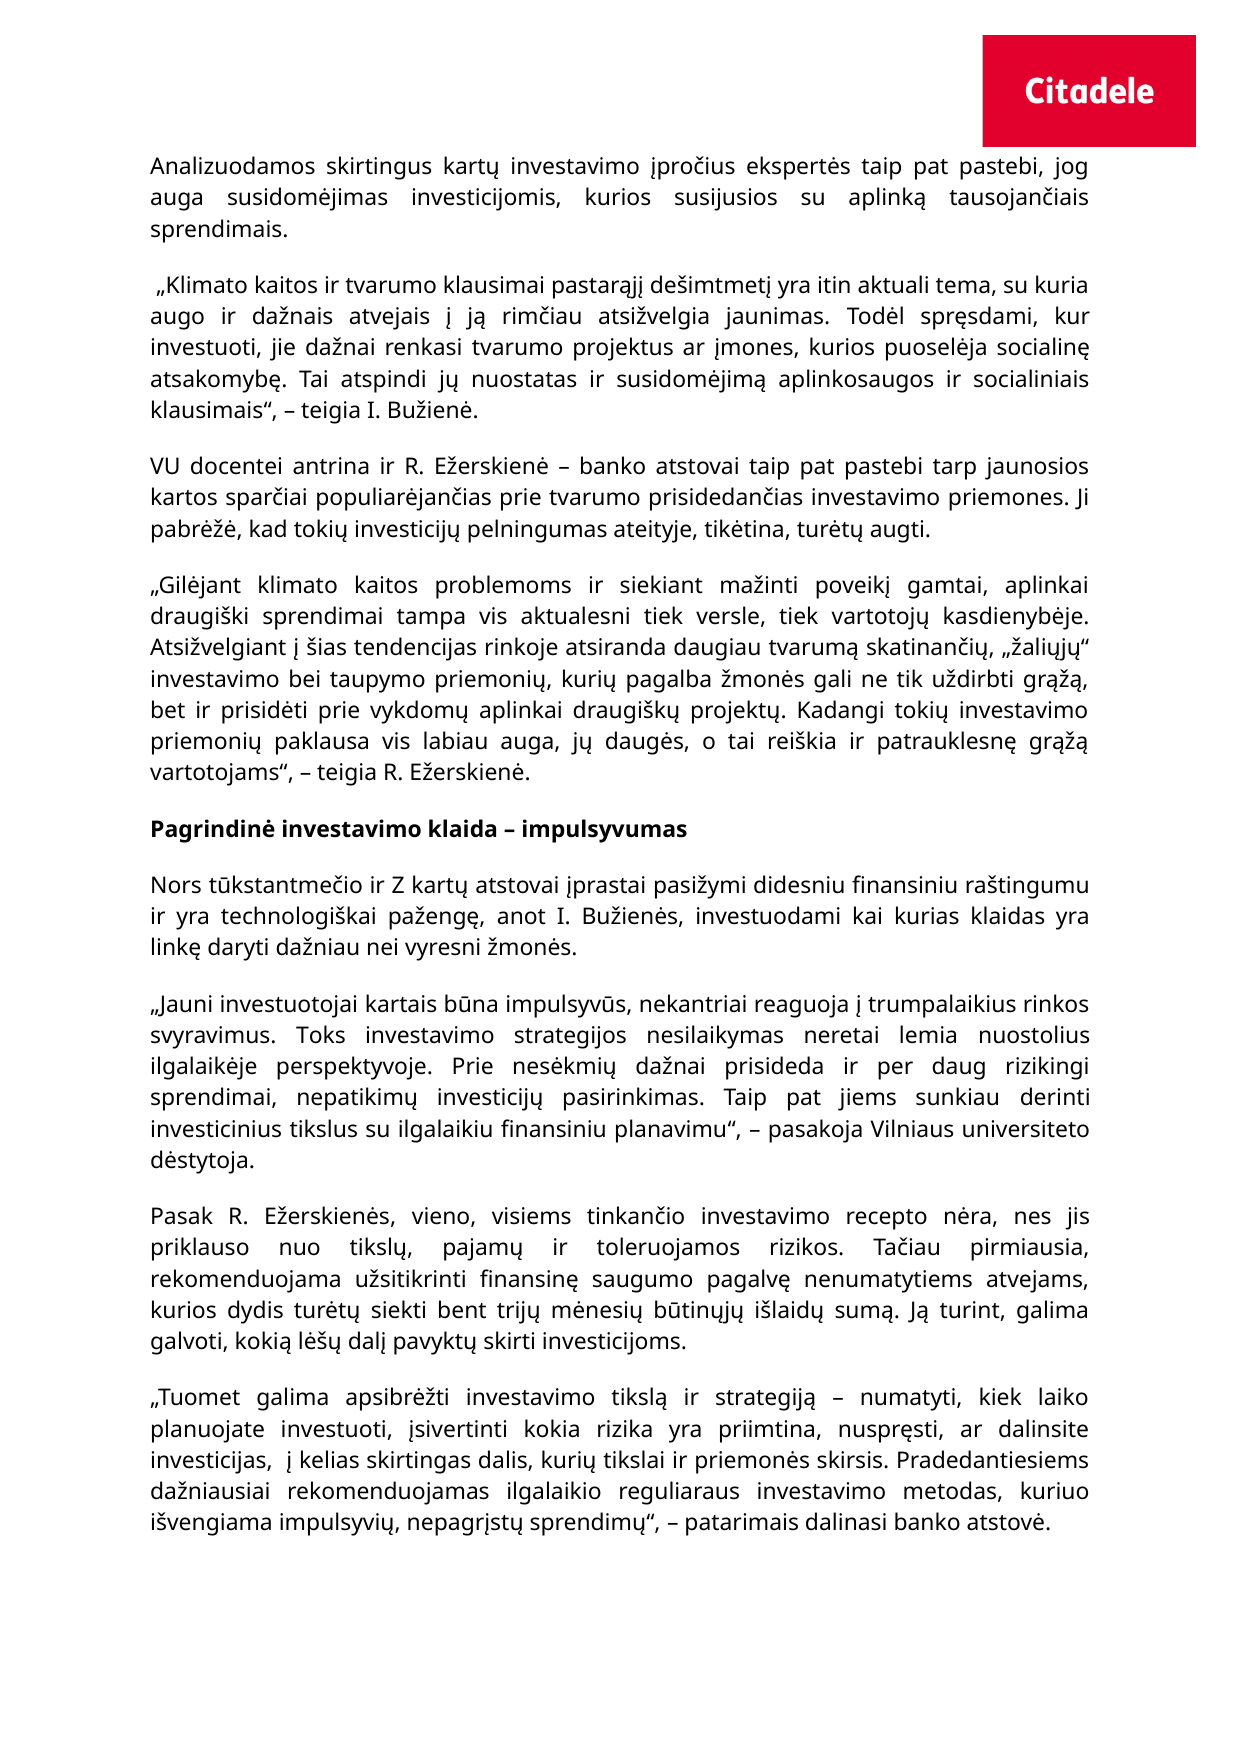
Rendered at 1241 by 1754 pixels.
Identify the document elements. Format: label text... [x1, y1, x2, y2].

text Nors tūkstantmečio ir Z kartų atstovai įprastai pasižymi didesniu finansiniu raštingumu ir yra technologiškai pažengę, anot I. Bužienės, investuodami kai kurias klaidas yra linkę daryti dažniau nei vyresni žmonės. [150, 869, 1090, 962]
text Analizuodamos skirtingus kartų investavimo įpročius ekspertės taip pat pastebi, jog auga susidomėjimas investicijomis, kurios susijusios su aplinką tausojančiais sprendimais. [150, 150, 1090, 244]
text „Klimato kaitos ir tvarumo klausimai pastarąjį dešimtmetį yra itin aktuali tema, su kuria augo ir dažnais atvejais į ją rimčiau atsižvelgia jaunimas. Todėl spręsdami, kur investuoti, jie dažnai renkasi tvarumo projektus ar įmones, kurios puoselėja socialinę atsakomybę. Tai atspindi jų nuostatas ir susidomėjimą aplinkosaugos ir socialiniais klausimais“, – teigia I. Bužienė. [150, 269, 1090, 425]
text VU docentei antrina ir R. Ežerskienė – banko atstovai taip pat pastebi tarp jaunosios kartos sparčiai populiarėjančias prie tvarumo prisidedančias investavimo priemones. Ji pabrėžė, kad tokių investicijų pelningumas ateityje, tikėtina, turėtų augti. [150, 450, 1090, 544]
text Pagrindinė investavimo klaida – impulsyvumas [150, 812, 1090, 844]
text „Jauni investuotojai kartais būna impulsyvūs, nekantriai reaguoja į trumpalaikius rinkos svyravimus. Toks investavimo strategijos nesilaikymas neretai lemia nuostolius ilgalaikėje perspektyvoje. Prie nesėkmių dažnai prisideda ir per daug rizikingi sprendimai, nepatikimų investicijų pasirinkimas. Taip pat jiems sunkiau derinti investicinius tikslus su ilgalaikiu finansiniu planavimu“, – pasakoja Vilniaus universiteto dėstytoja. [150, 987, 1090, 1175]
text Pasak R. Ežerskienės, vieno, visiems tinkančio investavimo recepto nėra, nes jis priklauso nuo tikslų, pajamų ir toleruojamos rizikos. Tačiau pirmiausia, rekomenduojama užsitikrinti finansinę saugumo pagalvę nenumatytiems atvejams, kurios dydis turėtų siekti bent trijų mėnesių būtinųjų išlaidų sumą. Ją turint, galima galvoti, kokią lėšų dalį pavyktų skirti investicijoms. [150, 1200, 1090, 1356]
text „Gilėjant klimato kaitos problemoms ir siekiant mažinti poveikį gamtai, aplinkai draugiški sprendimai tampa vis aktualesni tiek versle, tiek vartotojų kasdienybėje. Atsižvelgiant į šias tendencijas rinkoje atsiranda daugiau tvarumą skatinančių, „žaliųjų“ investavimo bei taupymo priemonių, kurių pagalba žmonės gali ne tik uždirbti grąžą, bet ir prisidėti prie vykdomų aplinkai draugiškų projektų. Kadangi tokių investavimo priemonių paklausa vis labiau auga, jų daugės, o tai reiškia ir patrauklesnę grąžą vartotojams“, – teigia R. Ežerskienė. [150, 569, 1090, 787]
picture [982, 35, 1196, 147]
text „Tuomet galima apsibrėžti investavimo tikslą ir strategiją – numatyti, kiek laiko planuojate investuoti, įsivertinti kokia rizika yra priimtina, nuspręsti, ar dalinsite investicijas, į kelias skirtingas dalis, kurių tikslai ir priemonės skirsis. Pradedantiesiems dažniausiai rekomenduojamas ilgalaikio reguliaraus investavimo metodas, kuriuo išvengiama impulsyvių, nepagrįstų sprendimų“, – patarimais dalinasi banko atstovė. [150, 1381, 1090, 1537]
